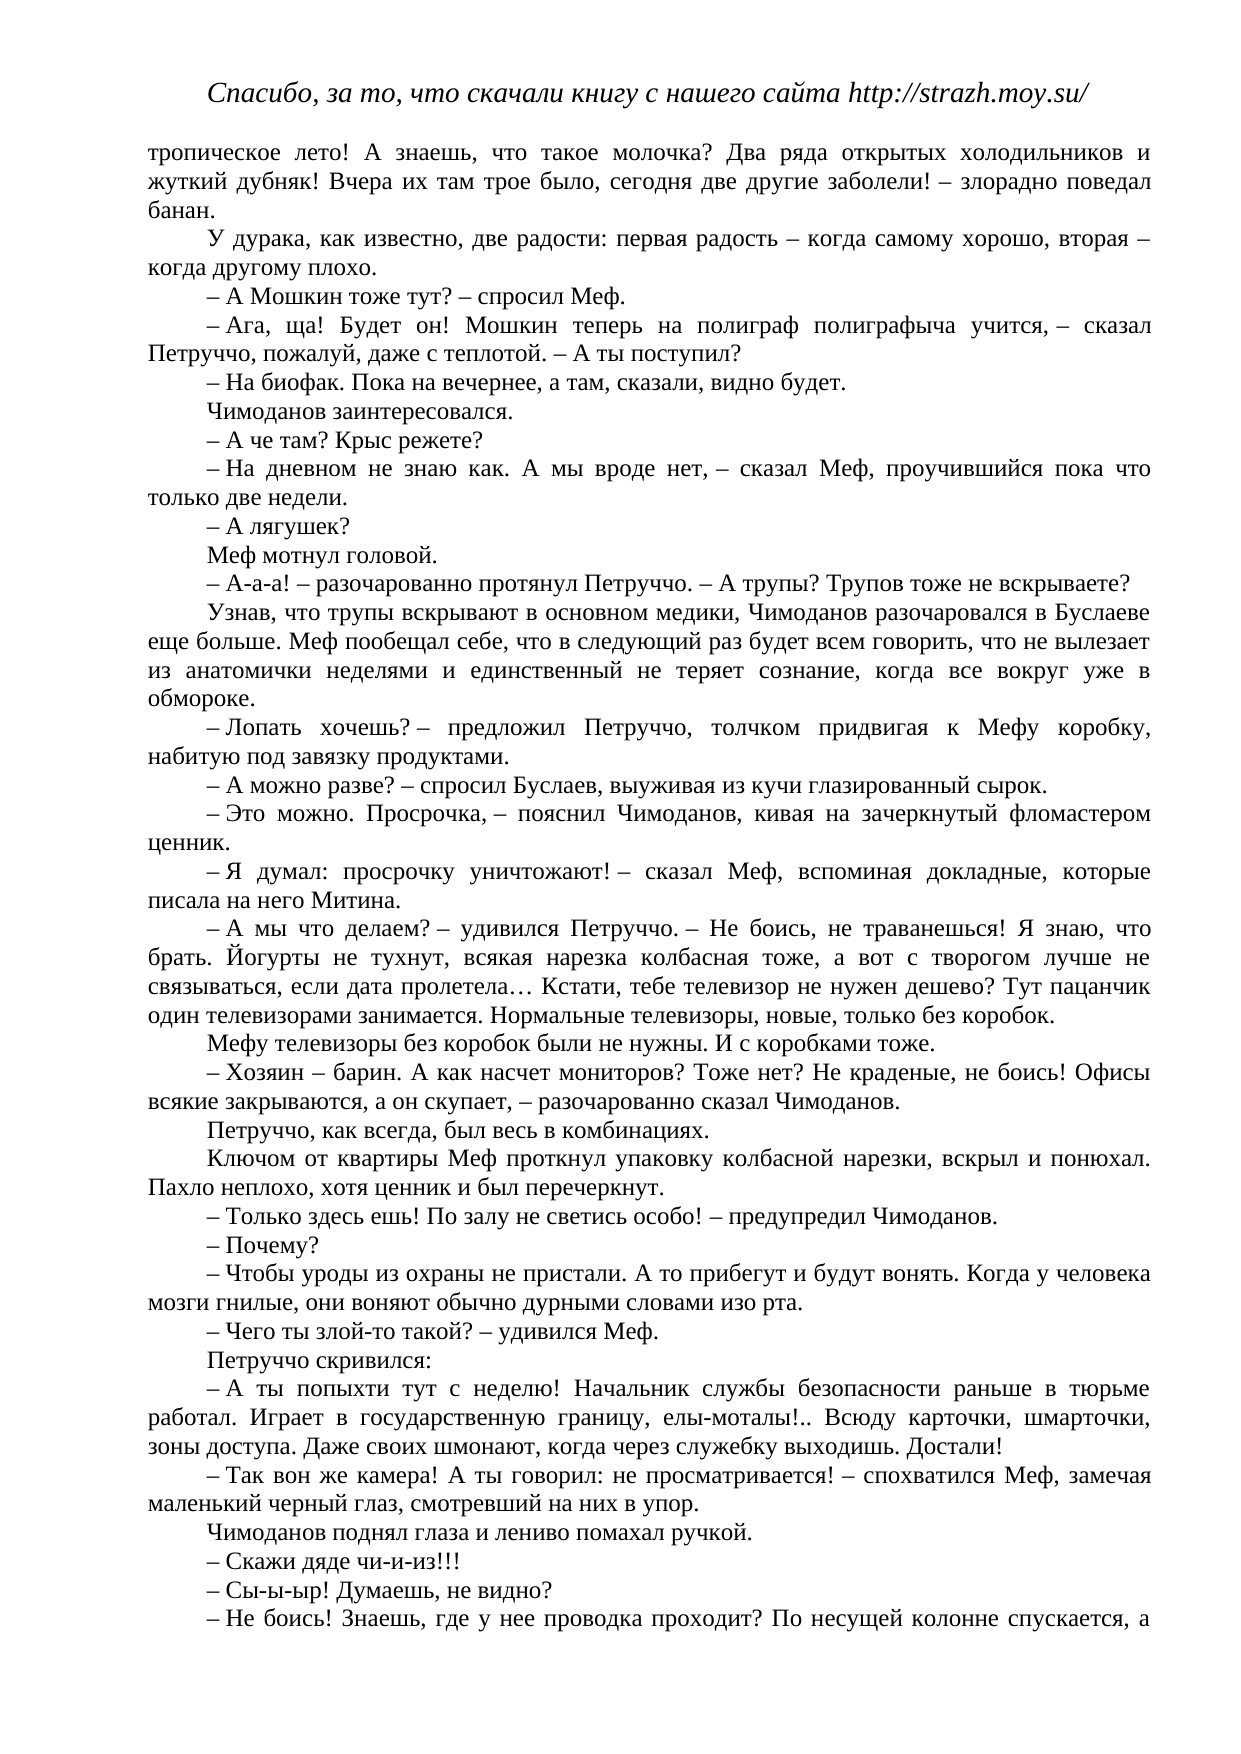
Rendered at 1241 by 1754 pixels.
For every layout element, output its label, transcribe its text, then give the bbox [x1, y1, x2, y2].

text – А мы что делаем? – удивился Петруччо. – Не боись, не траванешься! Я знаю, что брать. Йогурты не тухнут, всякая нарезка колбасная тоже, а вот с творогом лучше не связываться, если дата пролетела… Кстати, тебе телевизор не нужен дешево? Тут пацанчик один телевизорами занимается. Нормальные телевизоры, новые, только без коробок. [148, 913, 1152, 1028]
text Ключом от квартиры Меф проткнул упаковку колбасной нарезки, вскрыл и понюхал. Пахло неплохо, хотя ценник и был перечеркнут. [148, 1143, 1152, 1201]
text Меф мотнул головой. [148, 540, 1152, 568]
text – На дневном не знаю как. А мы вроде нет, – сказал Меф, проучившийся пока что только две недели. [148, 453, 1152, 511]
text – А че там? Крыс режете? [148, 425, 1152, 453]
text – Я думал: просрочку уничтожают! – сказал Меф, вспоминая докладные, которые писала на него Митина. [148, 856, 1152, 913]
text – А ты попыхти тут с неделю! Начальник службы безопасности раньше в тюрьме работал. Играет в государственную границу, елы-моталы!.. Всюду карточки, шмарточки, зоны доступа. Даже своих шмонают, когда через служебку выходишь. Достали! [148, 1373, 1152, 1460]
text У дурака, как известно, две радости: первая радость – когда самому хорошо, вторая – когда другому плохо. [148, 223, 1152, 281]
text – Чтобы уроды из охраны не пристали. А то прибегут и будут вонять. Когда у человека мозги гнилые, они воняют обычно дурными словами изо рта. [148, 1258, 1152, 1316]
text Чимоданов заинтересовался. [148, 396, 1152, 425]
text – А можно разве? – спросил Буслаев, выуживая из кучи глазированный сырок. [148, 770, 1152, 798]
text – Только здесь ешь! По залу не светись особо! – предупредил Чимоданов. [148, 1201, 1152, 1230]
text – А Мошкин тоже тут? – спросил Меф. [148, 281, 1152, 310]
text Узнав, что трупы вскрывают в основном медики, Чимоданов разочаровался в Буслаеве еще больше. Меф пообещал себе, что в следующий раз будет всем говорить, что не вылезает из анатомички неделями и единственный не теряет сознание, когда все вокруг уже в обмороке. [148, 597, 1152, 712]
text – А лягушек? [148, 511, 1152, 540]
text Чимоданов поднял глаза и лениво помахал ручкой. [148, 1517, 1152, 1546]
text – Хозяин – барин. А как насчет мониторов? Тоже нет? Не краденые, не боись! Офисы всякие закрываются, а он скупает, – разочарованно сказал Чимоданов. [148, 1057, 1152, 1115]
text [148, 137, 1152, 223]
text – Скажи дяде чи-и-из!!! [148, 1546, 1152, 1575]
text Мефу телевизоры без коробок были не нужны. И с коробками тоже. [148, 1028, 1152, 1057]
text – Так вон же камера! А ты говорил: не просматривается! – спохватился Меф, замечая маленький черный глаз, смотревший на них в упор. [148, 1460, 1152, 1517]
text – Лопать хочешь? – предложил Петруччо, толчком придвигая к Мефу коробку, набитую под завязку продуктами. [148, 712, 1152, 770]
text – А-а-а! – разочарованно протянул Петруччо. – А трупы? Трупов тоже не вскрываете? [148, 568, 1152, 597]
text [148, 1603, 1152, 1632]
text – На биофак. Пока на вечернее, а там, сказали, видно будет. [148, 367, 1152, 396]
text – Почему? [148, 1230, 1152, 1258]
text – Сы-ы-ыр! Думаешь, не видно? [148, 1575, 1152, 1603]
text – Ага, ща! Будет он! Мошкин теперь на полиграф полиграфыча учится, – сказал Петруччо, пожалуй, даже с теплотой. – А ты поступил? [148, 310, 1152, 367]
text – Чего ты злой-то такой? – удивился Меф. [148, 1316, 1152, 1345]
text Петруччо скривился: [148, 1345, 1152, 1373]
text – Это можно. Просрочка, – пояснил Чимоданов, кивая на зачеркнутый фломастером ценник. [148, 798, 1152, 856]
text Петруччо, как всегда, был весь в комбинациях. [148, 1115, 1152, 1143]
